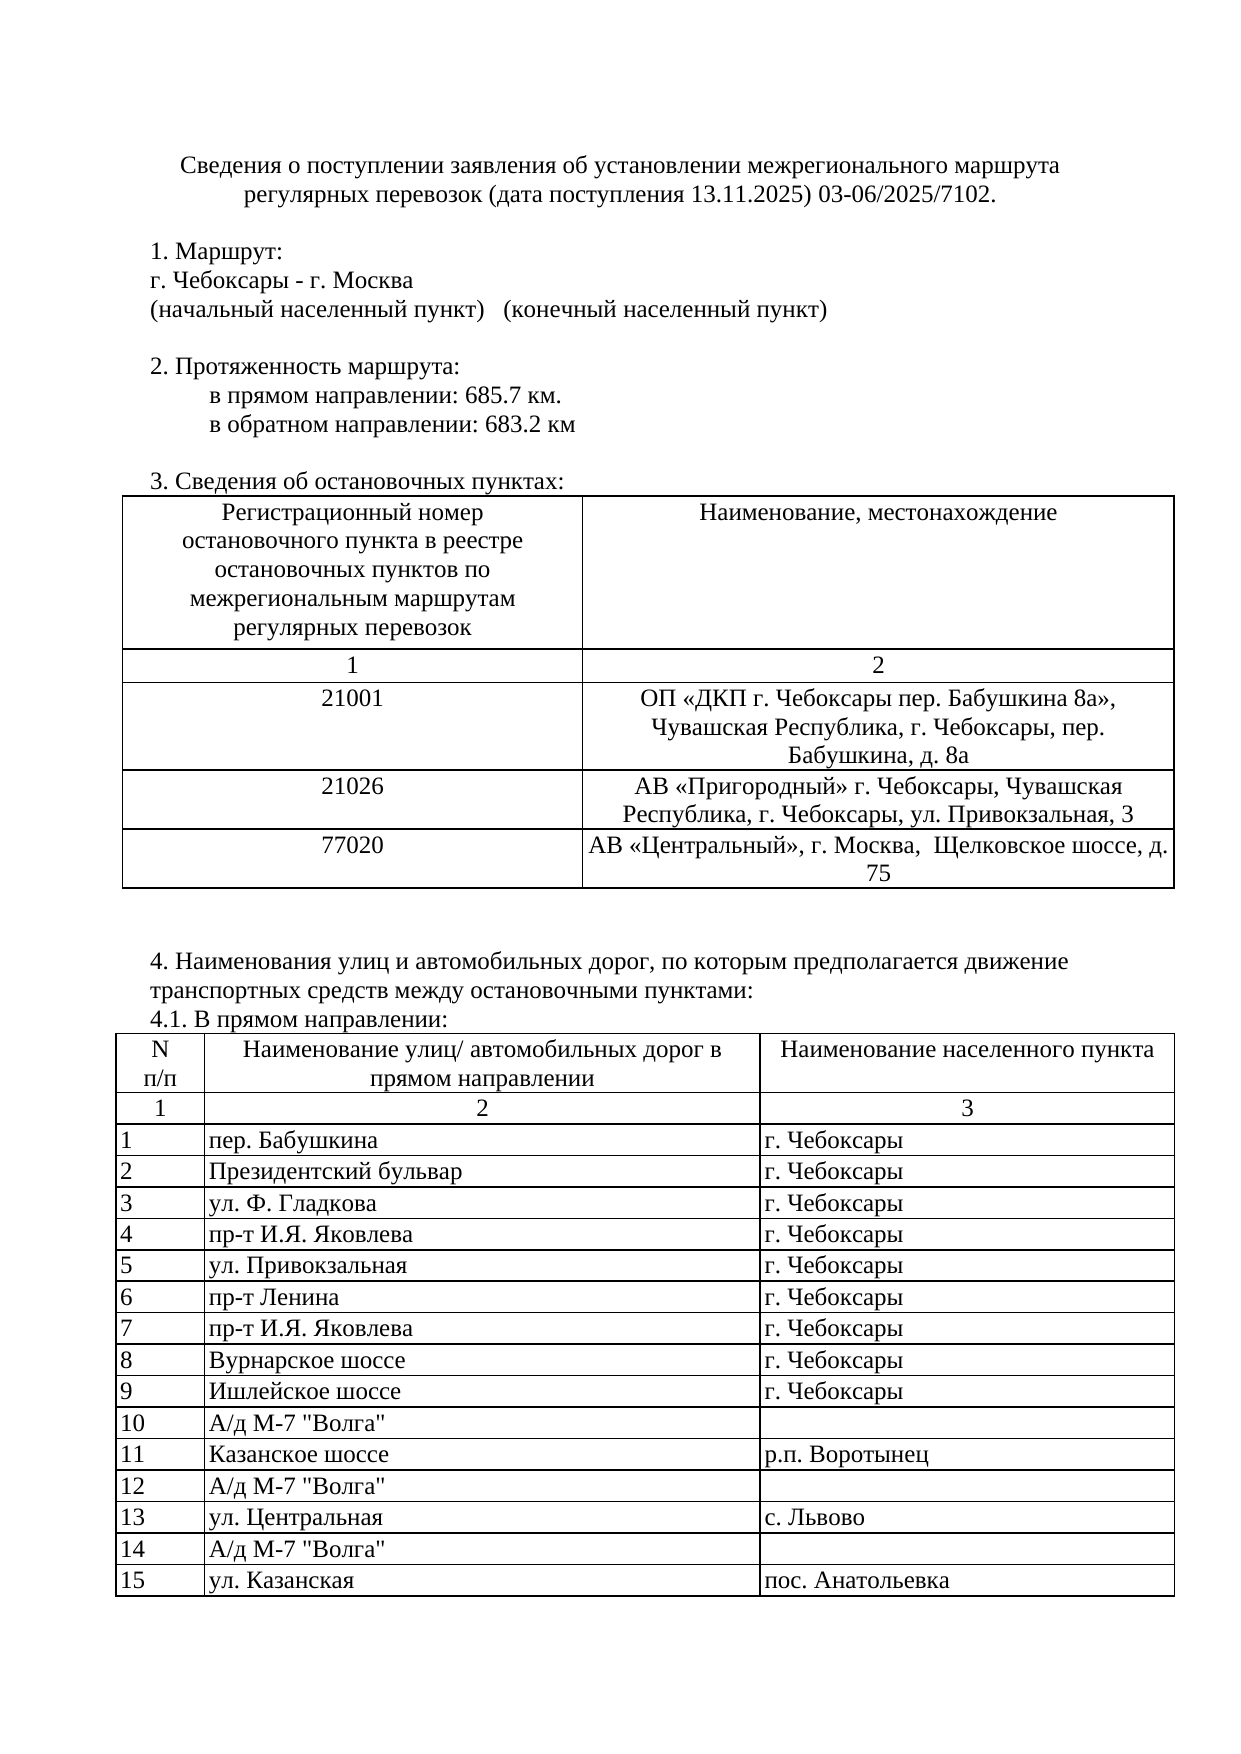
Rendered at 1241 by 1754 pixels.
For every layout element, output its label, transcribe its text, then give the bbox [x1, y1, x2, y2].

table_cell 2 [583, 650, 1173, 681]
table_cell А/д М-7 "Волга" [205, 1534, 759, 1563]
table_cell 13 [117, 1502, 204, 1532]
table_cell 11 [117, 1439, 204, 1469]
table_cell 15 [117, 1565, 204, 1595]
text 4. Наименования улиц и автомобильных дорог, по которым предполагается движение транспортных средств между остановочными пунктами: [150, 946, 1090, 1004]
table_cell ул. Ф. Гладкова [205, 1188, 759, 1217]
table_cell ОП «ДКП г. Чебоксары пер. Бабушкина 8а», Чувашская Республика, г. Чебоксары, пер. Бабушкина, д. 8а [583, 683, 1173, 769]
table_cell г. Чебоксары [761, 1125, 1174, 1154]
table_cell 10 [117, 1408, 204, 1438]
text 1. Маршрут: [150, 236, 1090, 265]
text 2. Протяженность маршрута: [150, 351, 1090, 380]
table_cell ул. Казанская [205, 1565, 759, 1595]
table_cell 5 [117, 1251, 204, 1280]
table_cell г. Чебоксары [761, 1376, 1174, 1406]
table_cell А/д М-7 "Волга" [205, 1471, 759, 1501]
text (начальный населенный пункт) (конечный населенный пункт) [150, 294, 1090, 322]
table_cell 1 [123, 650, 582, 681]
table_cell 77020 [123, 830, 582, 887]
table_cell 1 [117, 1093, 204, 1123]
table_header N п/п [117, 1034, 204, 1092]
table_cell пр-т И.Я. Яковлева [205, 1219, 759, 1249]
table_cell 12 [117, 1471, 204, 1501]
table_cell г. Чебоксары [761, 1282, 1174, 1312]
text в обратном направлении: 683.2 км [150, 409, 1090, 437]
table_cell 2 [117, 1156, 204, 1186]
table_cell пер. Бабушкина [205, 1125, 759, 1154]
table_cell 3 [761, 1093, 1174, 1123]
table_cell 9 [117, 1376, 204, 1406]
table_cell р.п. Воротынец [761, 1439, 1174, 1469]
table_cell 14 [117, 1534, 204, 1563]
table_cell 7 [117, 1313, 204, 1343]
table_cell Казанское шоссе [205, 1439, 759, 1469]
table_header Наименование, местонахождение [583, 497, 1173, 648]
table_cell АВ «Пригородный» г. Чебоксары, Чувашская Республика, г. Чебоксары, ул. Привокзальная, 3 [583, 771, 1173, 828]
table_cell Вурнарское шоссе [205, 1345, 759, 1375]
table_cell г. Чебоксары [761, 1251, 1174, 1280]
table_cell [761, 1408, 1174, 1438]
table_cell пр-т Ленина [205, 1282, 759, 1312]
table_header Регистрационный номер остановочного пункта в реестре остановочных пунктов по межрегиональным маршрутам регулярных перевозок [123, 497, 582, 648]
text г. Чебоксары - г. Москва [150, 265, 1090, 294]
table_cell г. Чебоксары [761, 1188, 1174, 1217]
table_cell 21026 [123, 771, 582, 828]
text в прямом направлении: 685.7 км. [150, 380, 1090, 409]
table_header Наименование улиц/ автомобильных дорог в прямом направлении [205, 1034, 759, 1092]
table_cell АВ «Центральный», г. Москва, Щелковское шоссе, д. 75 [583, 830, 1173, 887]
table_cell г. Чебоксары [761, 1313, 1174, 1343]
table_cell Ишлейское шоссе [205, 1376, 759, 1406]
table_cell пр-т И.Я. Яковлева [205, 1313, 759, 1343]
table_cell ул. Привокзальная [205, 1251, 759, 1280]
table_cell г. Чебоксары [761, 1345, 1174, 1375]
table_cell 1 [117, 1125, 204, 1154]
table_cell 21001 [123, 683, 582, 769]
table_header Наименование населенного пункта [761, 1034, 1174, 1092]
table_cell 3 [117, 1188, 204, 1217]
text 3. Сведения об остановочных пунктах: [150, 466, 1090, 495]
table_cell пос. Анатольевка [761, 1565, 1174, 1595]
table_cell 4 [117, 1219, 204, 1249]
table_cell 8 [117, 1345, 204, 1375]
table_cell 2 [205, 1093, 759, 1123]
table_cell [761, 1534, 1174, 1563]
table_cell Президентский бульвар [205, 1156, 759, 1186]
table_cell А/д М-7 "Волга" [205, 1408, 759, 1438]
table_cell с. Львово [761, 1502, 1174, 1532]
table_cell [761, 1471, 1174, 1501]
text Сведения о поступлении заявления об установлении межрегионального маршрута регулярных перевозок (дата поступления 13.11.2025) 03-06/2025/7102. [150, 150, 1090, 207]
text 4.1. В прямом направлении: [150, 1004, 1090, 1033]
table_cell г. Чебоксары [761, 1219, 1174, 1249]
table_cell г. Чебоксары [761, 1156, 1174, 1186]
table_cell 6 [117, 1282, 204, 1312]
table_cell ул. Центральная [205, 1502, 759, 1532]
